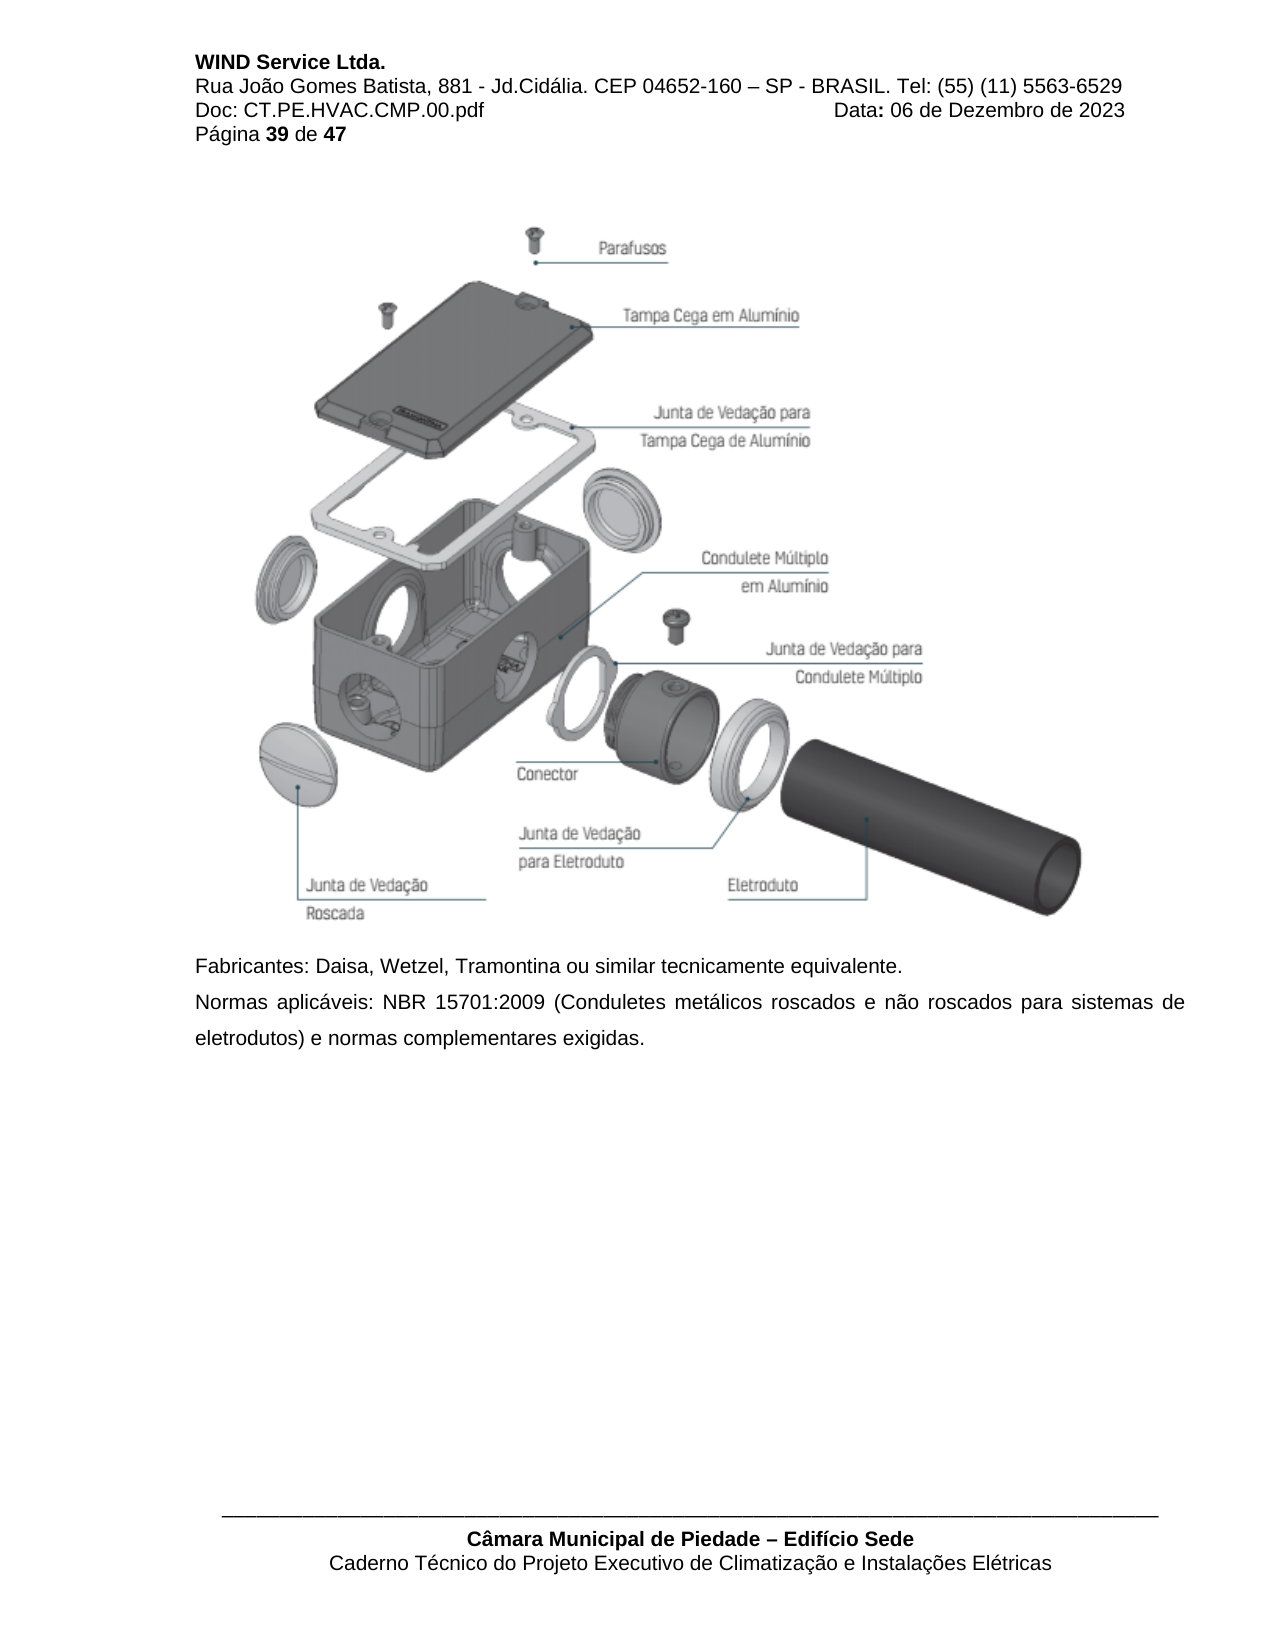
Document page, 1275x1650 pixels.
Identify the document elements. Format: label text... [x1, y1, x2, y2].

text Fabricantes: Daisa, Wetzel, Tramontina ou similar tecnicamente equivalente. [195, 954, 1186, 978]
text Normas aplicáveis: NBR 15701:2009 (Conduletes metálicos roscados e não roscados para sistemas de eletrodutos) e normas complementares exigidas. [195, 990, 1186, 1049]
picture [194, 217, 1125, 940]
